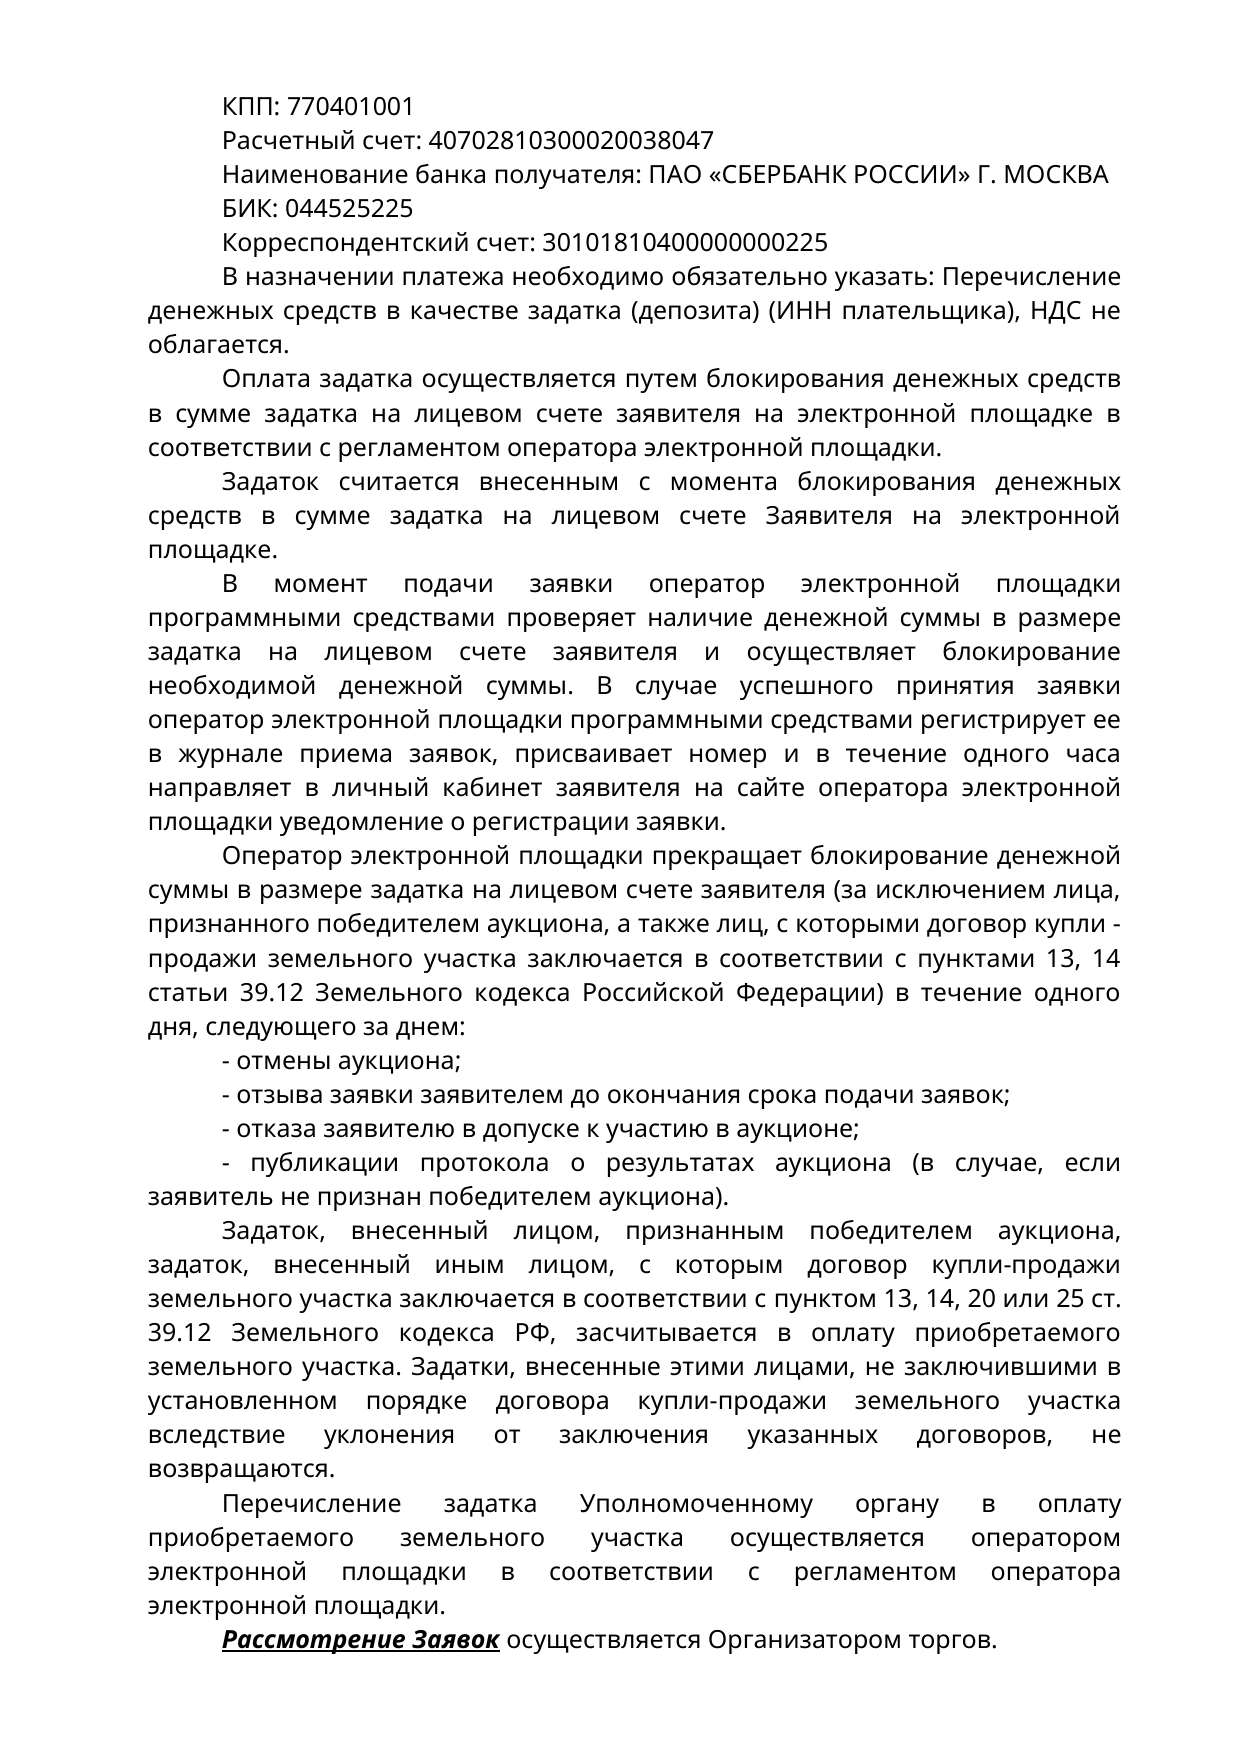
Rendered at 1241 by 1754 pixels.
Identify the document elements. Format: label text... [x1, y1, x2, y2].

text Наименование банка получателя: ПАО «СБЕРБАНК РОССИИ» Г. МОСКВА [148, 157, 1122, 191]
text В момент подачи заявки оператор электронной площадки программными средствами проверяет наличие денежной суммы в размере задатка на лицевом счете заявителя и осуществляет блокирование необходимой денежной суммы. В случае успешного принятия заявки оператор электронной площадки программными средствами регистрирует ее в журнале приема заявок, присваивает номер и в течение одного часа направляет в личный кабинет заявителя на сайте оператора электронной площадки уведомление о регистрации заявки. [148, 566, 1122, 838]
text Задаток считается внесенным с момента блокирования денежных средств в сумме задатка на лицевом счете Заявителя на электронной площадке. [148, 463, 1122, 566]
text КПП: 770401001 [148, 89, 1122, 123]
text - публикации протокола о результатах аукциона (в случае, если заявитель не признан победителем аукциона). [148, 1144, 1122, 1213]
text Рассмотрение Заявок осуществляется Организатором торгов. [148, 1621, 1122, 1656]
text Перечисление задатка Уполномоченному органу в оплату приобретаемого земельного участка осуществляется оператором электронной площадки в соответствии с регламентом оператора электронной площадки. [148, 1485, 1122, 1621]
text Оплата задатка осуществляется путем блокирования денежных средств в сумме задатка на лицевом счете заявителя на электронной площадке в соответствии с регламентом оператора электронной площадки. [148, 361, 1122, 463]
text Оператор электронной площадки прекращает блокирование денежной суммы в размере задатка на лицевом счете заявителя (за исключением лица, признанного победителем аукциона, а также лиц, с которыми договор купли - продажи земельного участка заключается в соответствии с пунктами 13, 14 статьи 39.12 Земельного кодекса Российской Федерации) в течение одного дня, следующего за днем: [148, 838, 1122, 1042]
text БИК: 044525225 [148, 191, 1122, 225]
text - отмены аукциона; [148, 1042, 1122, 1076]
text Корреспондентский счет: 30101810400000000225 [148, 225, 1122, 259]
text - отзыва заявки заявителем до окончания срока подачи заявок; [148, 1076, 1122, 1111]
text Расчетный счет: 40702810300020038047 [148, 123, 1122, 157]
text В назначении платежа необходимо обязательно указать: Перечисление денежных средств в качестве задатка (депозита) (ИНН плательщика), НДС не облагается. [148, 259, 1122, 361]
text Задаток, внесенный лицом, признанным победителем аукциона, задаток, внесенный иным лицом, с которым договор купли-продажи земельного участка заключается в соответствии с пунктом 13, 14, 20 или 25 ст. 39.12 Земельного кодекса РФ, засчитывается в оплату приобретаемого земельного участка. Задатки, внесенные этими лицами, не заключившими в установленном порядке договора купли-продажи земельного участка вследствие уклонения от заключения указанных договоров, не возвращаются. [148, 1213, 1122, 1485]
text - отказа заявителю в допуске к участию в аукционе; [148, 1111, 1122, 1144]
